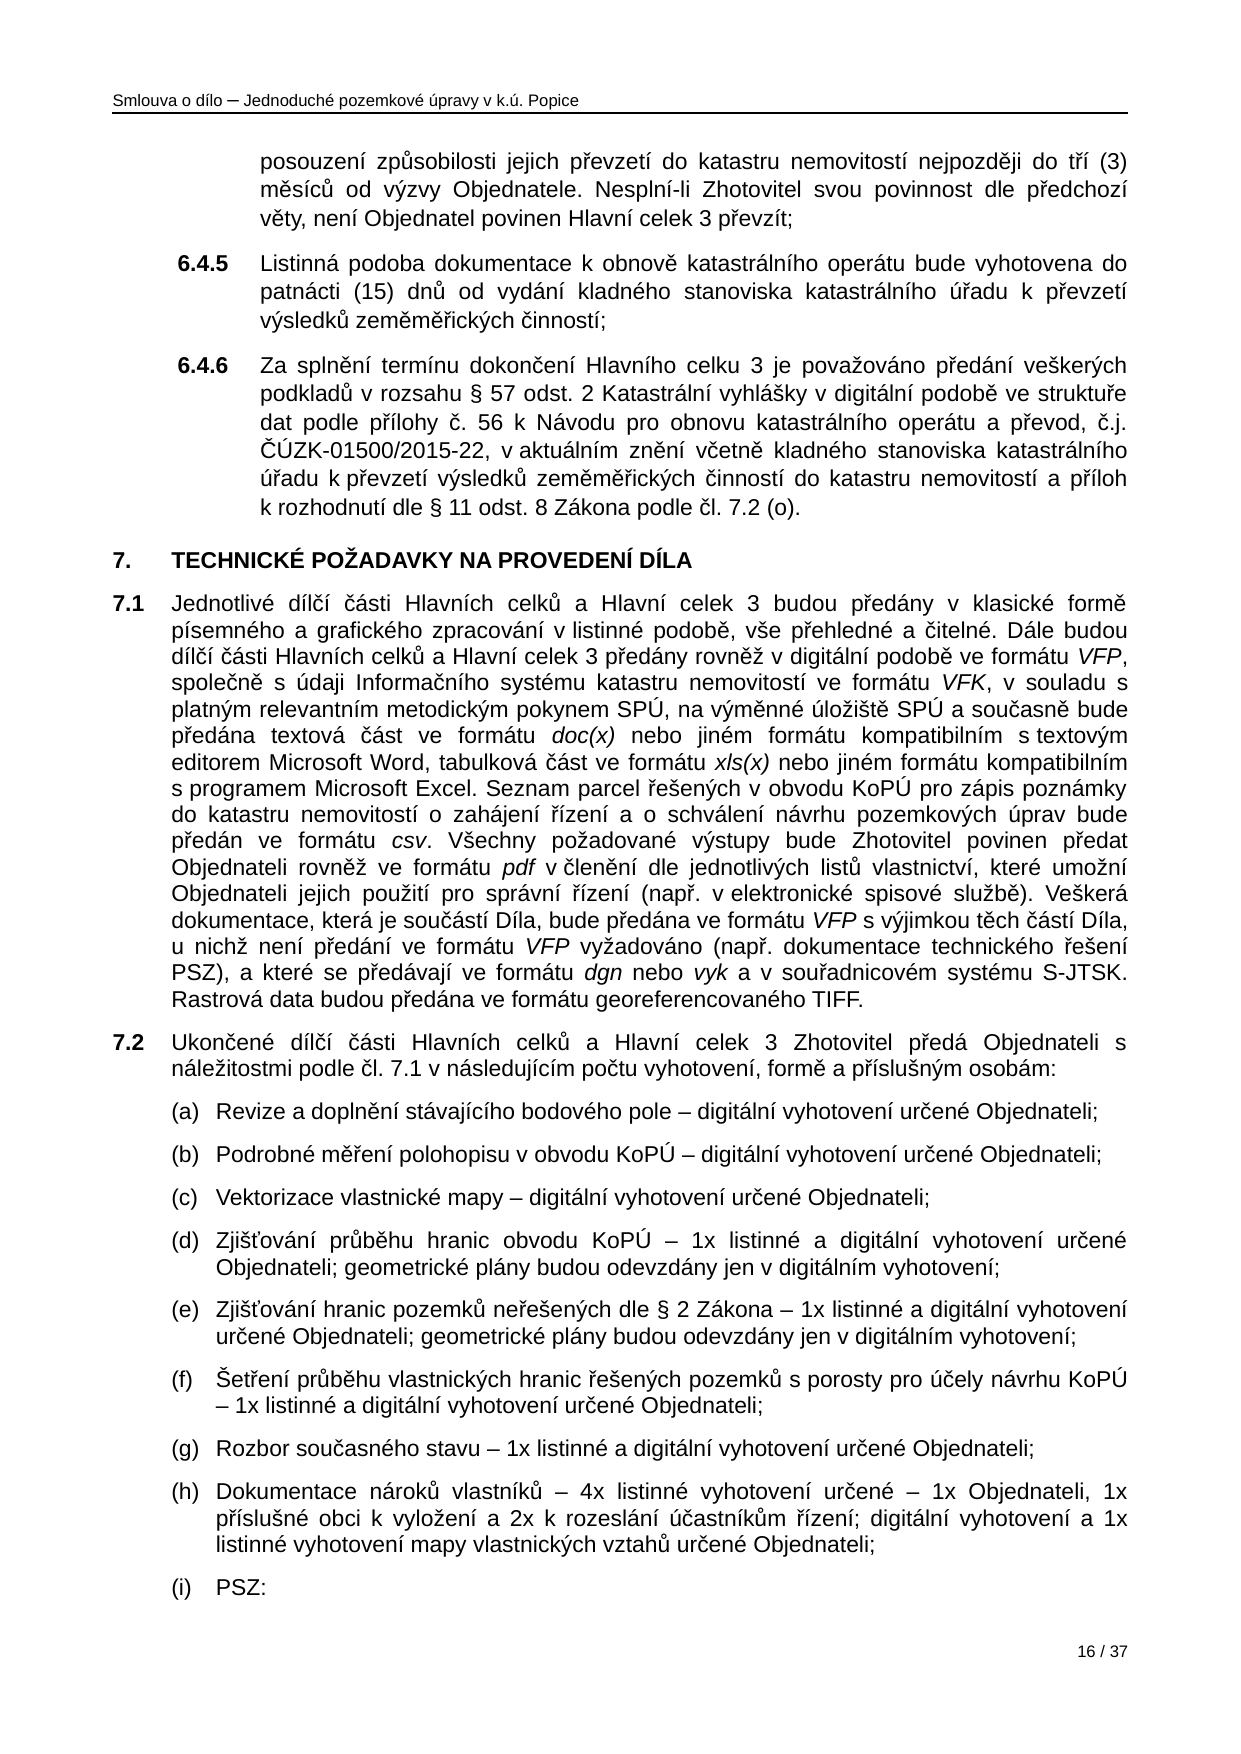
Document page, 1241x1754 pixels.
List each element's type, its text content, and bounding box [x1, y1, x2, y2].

list Zjišťování průběhu hranic obvodu KoPÚ – 1x listinné a digitální vyhotovení určené Objednateli; geometrické plány budou odevzdány jen v digitálním vyhotovení; [171, 1227, 1128, 1280]
list Revize a doplnění stávajícího bodového pole – digitální vyhotovení určené Objednateli; [171, 1098, 1128, 1124]
text Za splnění termínu dokončení Hlavního celku 3 je považováno předání veškerých podkladů v rozsahu § 57 odst. 2 Katastrální vyhlášky v digitální podobě ve struktuře dat podle přílohy č. 56 k Návodu pro obnovu katastrálního operátu a převod, č.j. ČÚZK-01500/2015-22, v aktuálním znění včetně kladného stanoviska katastrálního úřadu k převzetí výsledků zeměměřických činností do katastru nemovitostí a příloh k rozhodnutí dle § 11 odst. 8 Zákona podle čl. 7.2 (o). [177, 352, 1128, 520]
list Zjišťování hranic pozemků neřešených dle § 2 Zákona – 1x listinné a digitální vyhotovení určené Objednateli; geometrické plány budou odevzdány jen v digitálním vyhotovení; [171, 1296, 1128, 1349]
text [177, 148, 1128, 231]
text Ukončené dílčí části Hlavních celků a Hlavní celek 3 Zhotovitel předá Objednateli s náležitostmi podle čl. 7.1 v následujícím počtu vyhotovení, formě a příslušným osobám: [112, 1029, 1128, 1081]
list Dokumentace nároků vlastníků – 4x listinné vyhotovení určené – 1x Objednateli, 1x příslušné obci k vyložení a 2x k rozeslání účastníkům řízení; digitální vyhotovení a 1x listinné vyhotovení mapy vlastnických vztahů určené Objednateli; [171, 1478, 1128, 1557]
text Technické požadavky na provedení díla [112, 547, 1128, 574]
list Šetření průběhu vlastnických hranic řešených pozemků s porosty pro účely návrhu KoPÚ – 1x listinné a digitální vyhotovení určené Objednateli; [171, 1366, 1128, 1418]
text Jednotlivé dílčí části Hlavních celků a Hlavní celek 3 budou předány v klasické formě písemného a grafického zpracování v listinné podobě, vše přehledné a čitelné. Dále budou dílčí části Hlavních celků a Hlavní celek 3 předány rovněž v digitální podobě ve formátu VFP, společně s údaji Informačního systému katastru nemovitostí ve formátu VFK, v souladu s platným relevantním metodickým pokynem SPÚ, na výměnné úložiště SPÚ a současně bude předána textová část ve formátu doc(x) nebo jiném formátu kompatibilním s textovým editorem Microsoft Word, tabulková část ve formátu xls(x) nebo jiném formátu kompatibilním s programem Microsoft Excel. Seznam parcel řešených v obvodu KoPÚ pro zápis poznámky do katastru nemovitostí o zahájení řízení a o schválení návrhu pozemkových úprav bude předán ve formátu csv. Všechny požadované výstupy bude Zhotovitel povinen předat Objednateli rovněž ve formátu pdf v členění dle jednotlivých listů vlastnictví, které umožní Objednateli jejich použití pro správní řízení (např. v elektronické spisové službě). Veškerá dokumentace, která je součástí Díla, bude předána ve formátu VFP s výjimkou těch částí Díla, u nichž není předání ve formátu VFP vyžadováno (např. dokumentace technického řešení PSZ), a které se předávají ve formátu dgn nebo vyk a v souřadnicovém systému S-JTSK. Rastrová data budou předána ve formátu georeferencovaného TIFF. [112, 590, 1128, 1012]
text Listinná podoba dokumentace k obnově katastrálního operátu bude vyhotovena do patnácti (15) dnů od vydání kladného stanoviska katastrálního úřadu k převzetí výsledků zeměměřických činností; [177, 250, 1128, 333]
list Rozbor současného stavu – 1x listinné a digitální vyhotovení určené Objednateli; [171, 1435, 1128, 1462]
list Vektorizace vlastnické mapy – digitální vyhotovení určené Objednateli; [171, 1184, 1128, 1210]
list Podrobné měření polohopisu v obvodu KoPÚ – digitální vyhotovení určené Objednateli; [171, 1141, 1128, 1167]
list PSZ: [171, 1574, 1128, 1600]
